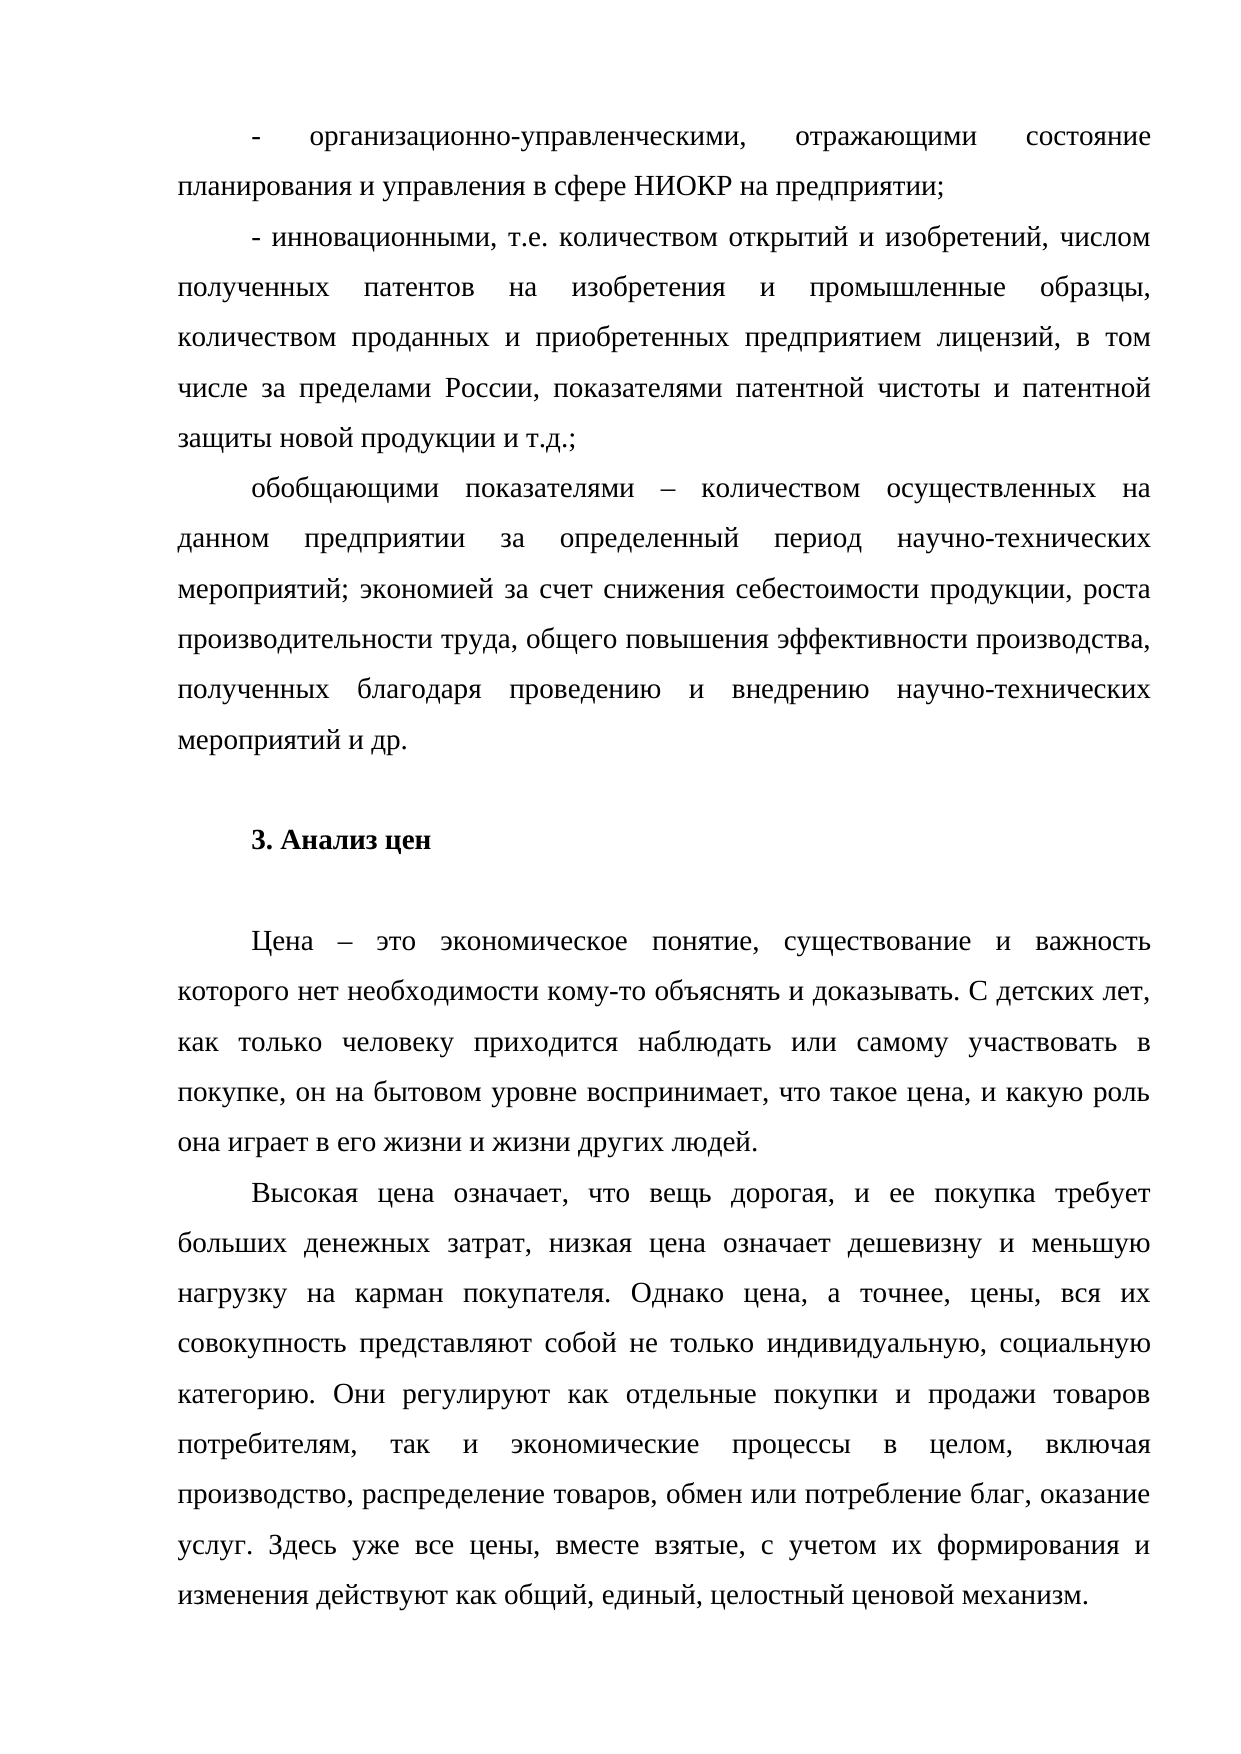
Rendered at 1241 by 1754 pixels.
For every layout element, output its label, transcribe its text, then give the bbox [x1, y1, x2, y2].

text обобщающими показателями – количеством осуществленных на данном предприятии за определенный период научно-технических мероприятий; экономией за счет снижения себестоимости продукции, роста производительности труда, общего повышения эффективности производства, полученных благодаря проведению и внедрению научно-технических мероприятий и др. [177, 470, 1152, 755]
text Цена – это экономическое понятие, существование и важность которого нет необходимости кому-то объяснять и доказывать. С детских лет, как только человеку приходится наблюдать или самому участвовать в покупке, он на бытовом уровне воспринимает, что такое цена, и какую роль она играет в его жизни и жизни других людей. [177, 923, 1152, 1158]
text - организационно-управленческими, отражающими состояние планирования и управления в сфере НИОКР на предприятии; [177, 118, 1152, 202]
text - инновационными, т.е. количеством открытий и изобретений, числом полученных патентов на изобретения и промышленные образцы, количеством проданных и приобретенных предприятием лицензий, в том числе за пределами России, показателями патентной чистоты и патентной защиты новой продукции и т.д.; [177, 219, 1152, 453]
text Высокая цена означает, что вещь дорогая, и ее покупка требует больших денежных затрат, низкая цена означает дешевизну и меньшую нагрузку на карман покупателя. Однако цена, а точнее, цены, вся их совокупность представляют собой не только индивидуальную, социальную категорию. Они регулируют как отдельные покупки и продажи товаров потребителям, так и экономические процессы в целом, включая производство, распределение товаров, обмен или потребление благ, оказание услуг. Здесь уже все цены, вместе взятые, с учетом их формирования и изменения действуют как общий, единый, целостный ценовой механизм. [177, 1175, 1152, 1611]
text 3. Анализ цен [177, 822, 1152, 856]
